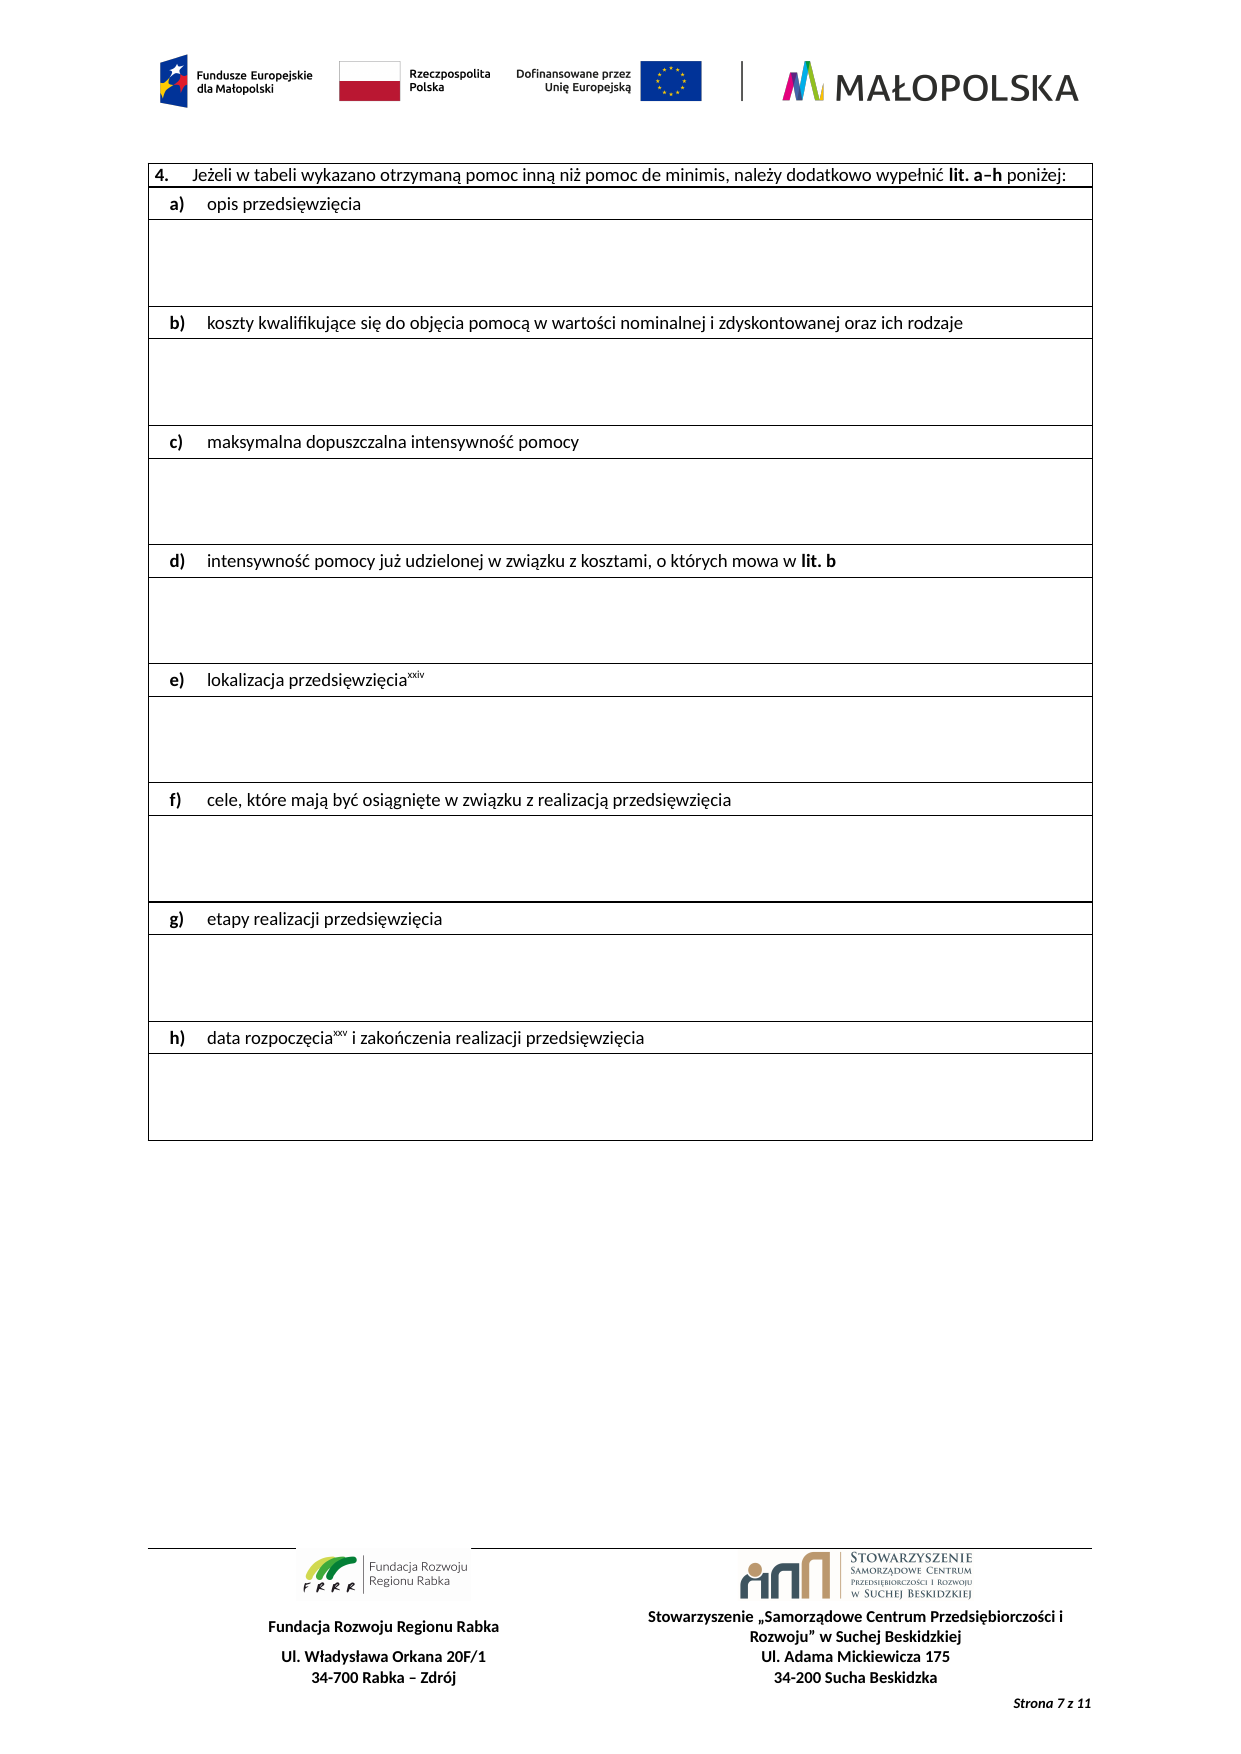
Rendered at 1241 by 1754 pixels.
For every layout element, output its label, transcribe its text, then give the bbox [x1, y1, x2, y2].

table_cell intensywność pomocy już udzielonej w związku z kosztami, o których mowa w lit. b [149, 545, 1092, 577]
table_cell cele, które mają być osiągnięte w związku z realizacją przedsięwzięcia [149, 783, 1092, 815]
picture [737, 1549, 974, 1601]
table_cell opis przedsięwzięcia [149, 188, 1092, 219]
picture [147, 41, 1093, 121]
table_cell [149, 339, 1092, 425]
table_cell data rozpoczęcia i zakończenia realizacji przedsięwzięcia [149, 1022, 1092, 1053]
table_cell [149, 220, 1092, 306]
table_header Jeżeli w tabeli wykazano otrzymaną pomoc inną niż pomoc de minimis, należy dodatkowo wypełnić lit. a–h poniżej: [149, 164, 1092, 186]
table_cell [149, 1054, 1092, 1140]
table_cell koszty kwalifikujące się do objęcia pomocą w wartości nominalnej i zdyskontowanej oraz ich rodzaje [149, 307, 1092, 338]
table_cell maksymalna dopuszczalna intensywność pomocy [149, 426, 1092, 457]
table_cell [149, 459, 1092, 544]
table_cell etapy realizacji przedsięwzięcia [149, 903, 1092, 934]
table_cell [149, 935, 1092, 1021]
table_cell [149, 578, 1092, 663]
table_cell [149, 697, 1092, 782]
picture [296, 1548, 472, 1601]
table_cell [149, 816, 1092, 901]
table_cell lokalizacja przedsięwzięcia [149, 664, 1092, 696]
